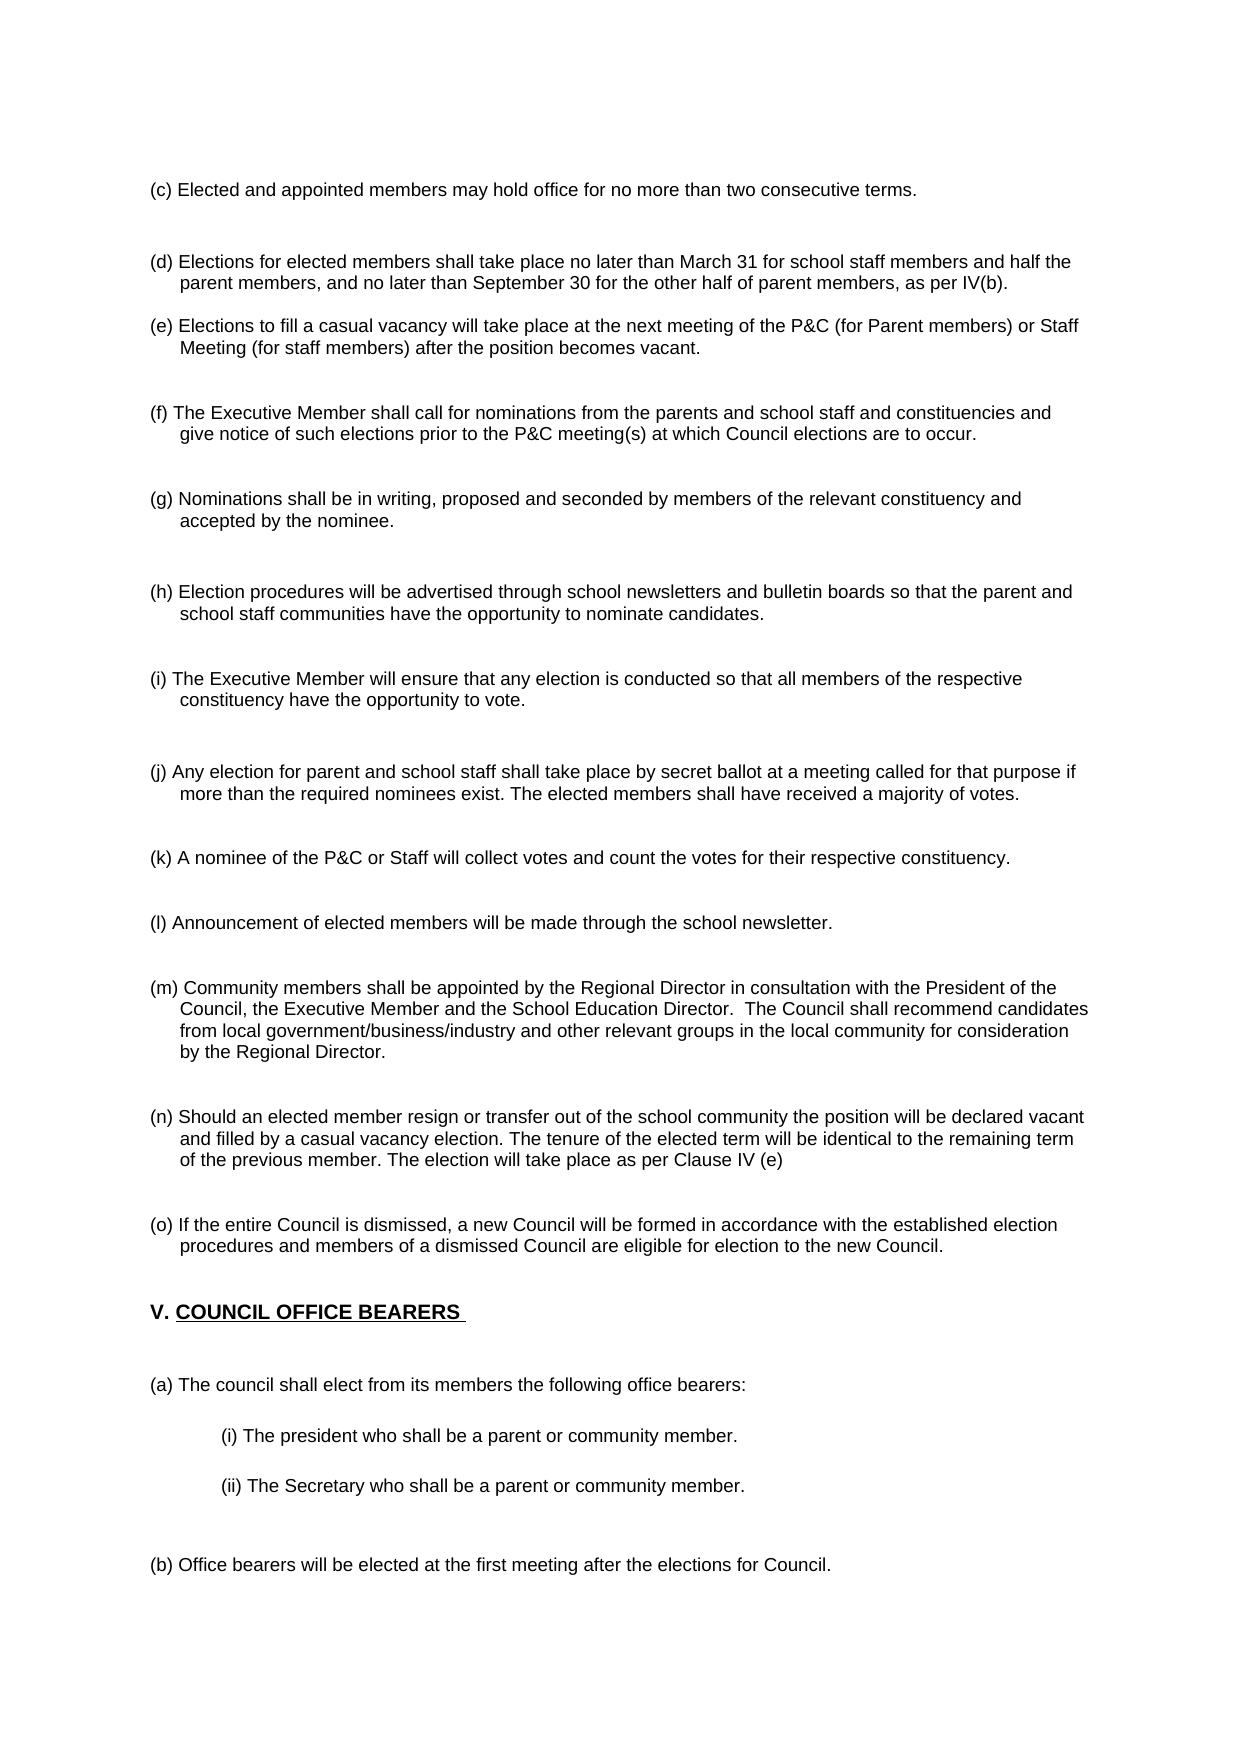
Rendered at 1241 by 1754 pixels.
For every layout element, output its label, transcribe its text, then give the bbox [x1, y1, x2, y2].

text V. COUNCIL OFFICE BEARERS [150, 1300, 1090, 1324]
text (h) Election procedures will be advertised through school newsletters and bulletin boards so that the parent and school staff communities have the opportunity to nominate candidates. [150, 581, 1090, 624]
text (m) Community members shall be appointed by the Regional Director in consultation with the President of the Council, the Executive Member and the School Education Director. The Council shall recommend candidates from local government/business/industry and other relevant groups in the local community for consideration by the Regional Director. [150, 977, 1090, 1063]
text (c) Elected and appointed members may hold office for no more than two consecutive terms. [150, 179, 1090, 200]
text (i) The president who shall be a parent or community member. [179, 1424, 1090, 1446]
text (ii) The Secretary who shall be a parent or community member. [179, 1475, 1090, 1496]
text (g) Nominations shall be in writing, proposed and seconded by members of the relevant constituency and accepted by the nominee. [150, 488, 1090, 531]
text (k) A nominee of the P&C or Staff will collect votes and count the votes for their respective constituency. [150, 847, 1090, 869]
text (i) The Executive Member will ensure that any election is conducted so that all members of the respective constituency have the opportunity to vote. [150, 667, 1090, 711]
text (e) Elections to fill a casual vacancy will take place at the next meeting of the P&C (for Parent members) or Staff Meeting (for staff members) after the position becomes vacant. [150, 315, 1090, 358]
text (o) If the entire Council is dismissed, a new Council will be formed in accordance with the established election procedures and members of a dismissed Council are eligible for election to the new Council. [150, 1214, 1090, 1257]
text (d) Elections for elected members shall take place no later than March 31 for school staff members and half the parent members, and no later than September 30 for the other half of parent members, as per IV(b). [150, 251, 1090, 294]
text (j) Any election for parent and school staff shall take place by secret ballot at a meeting called for that purpose if more than the required nominees exist. The elected members shall have received a majority of votes. [150, 761, 1090, 804]
text (f) The Executive Member shall call for nominations from the parents and school staff and constituencies and give notice of such elections prior to the P&C meeting(s) at which Council elections are to occur. [150, 402, 1090, 445]
text (l) Announcement of elected members will be made through the school newsletter. [150, 912, 1090, 933]
text (b) Office bearers will be elected at the first meeting after the elections for Council. [150, 1554, 1090, 1576]
text (a) The council shall elect from its members the following office bearers: [150, 1374, 1090, 1396]
text (n) Should an elected member resign or transfer out of the school community the position will be declared vacant and filled by a casual vacancy election. The tenure of the elected term will be identical to the remaining term of the previous member. The election will take place as per Clause IV (e) [150, 1106, 1090, 1171]
